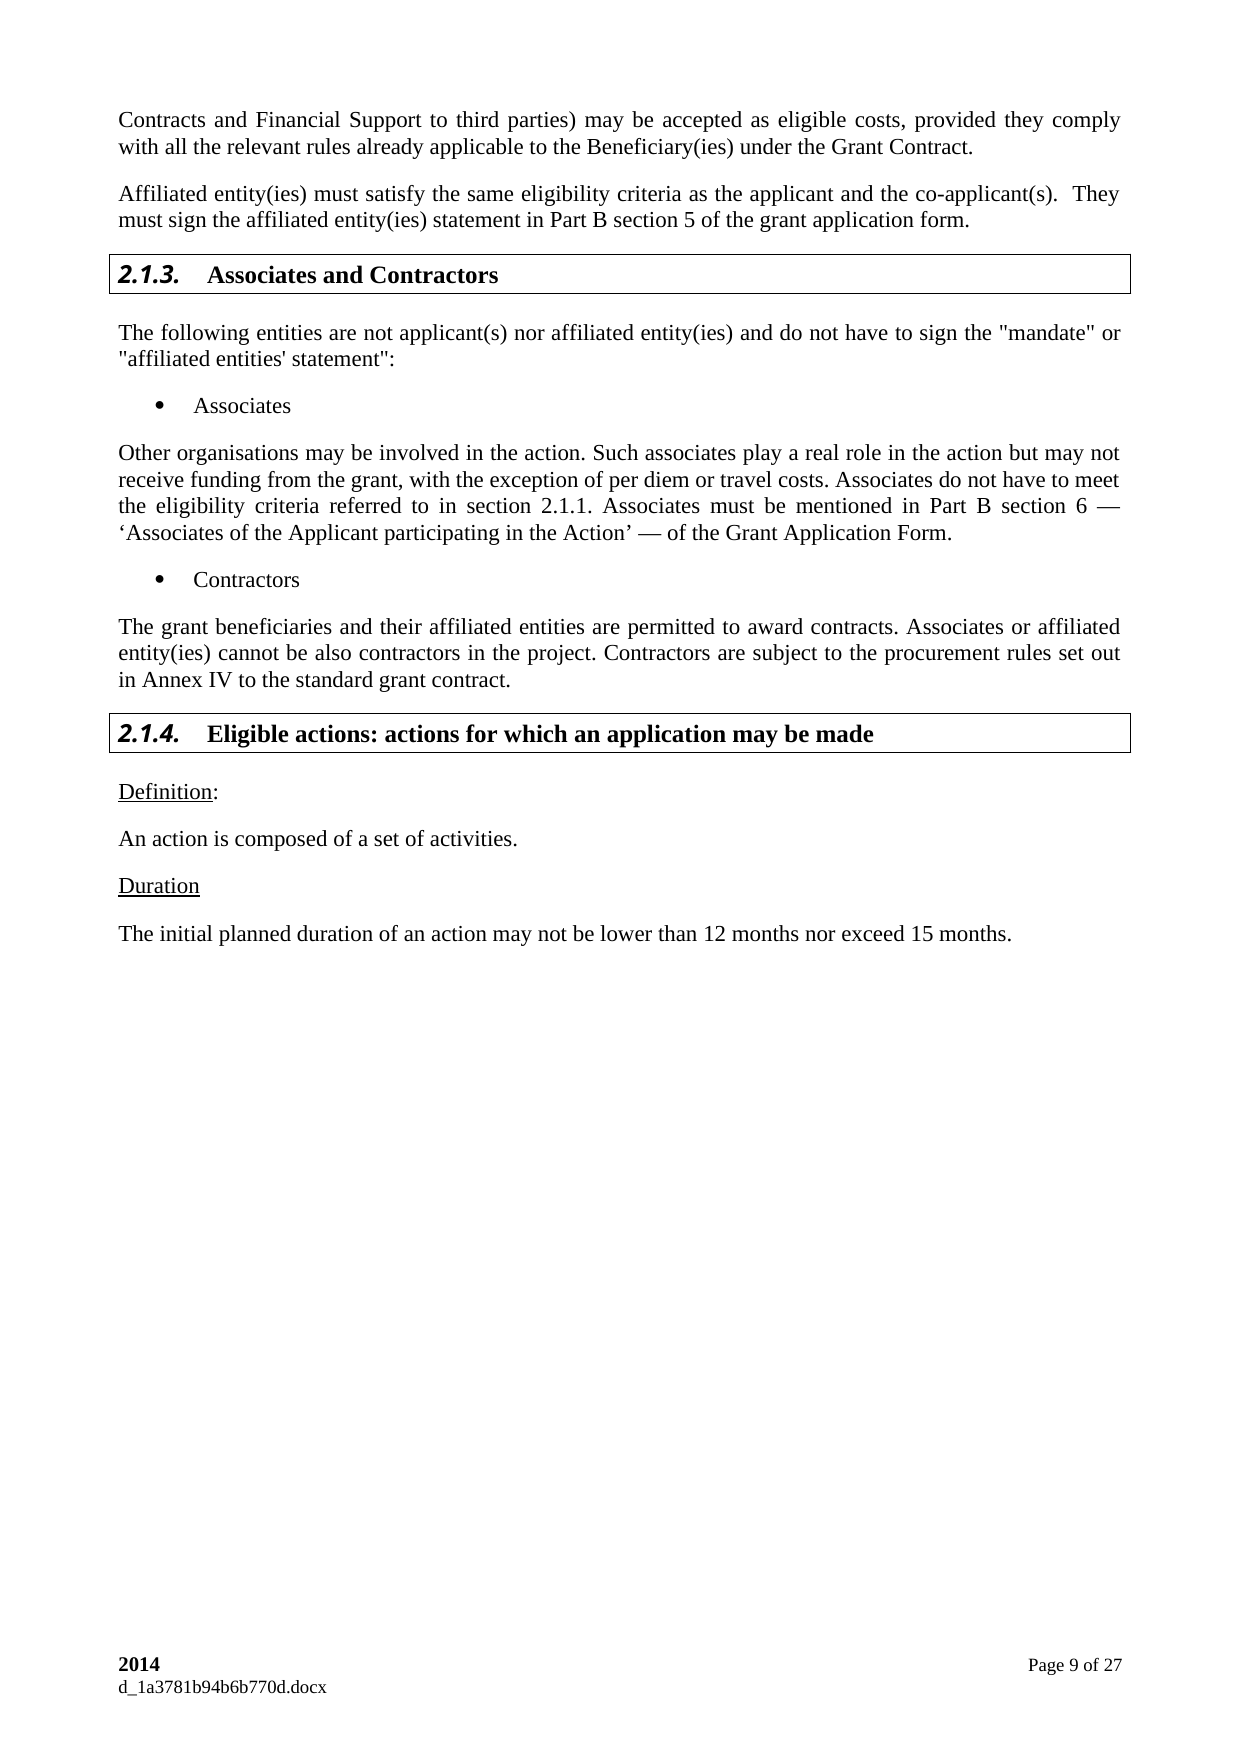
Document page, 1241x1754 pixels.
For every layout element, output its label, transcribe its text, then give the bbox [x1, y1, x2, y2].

text The initial planned duration of an action may not be lower than 12 months nor exceed 15 months. [118, 920, 1122, 946]
text Duration [118, 872, 1122, 899]
text An action is composed of a set of activities. [118, 825, 1122, 852]
text Affiliated entity(ies) must satisfy the same eligibility criteria as the applicant and the co-applicant(s). They must sign the affiliated entity(ies) statement in Part B section 5 of the grant application form. [118, 180, 1122, 233]
text Eligible actions: actions for which an application may be made [110, 714, 1130, 752]
text Associates and Contractors [110, 255, 1130, 293]
text The grant beneficiaries and their affiliated entities are permitted to award contracts. Associates or affiliated entity(ies) cannot be also contractors in the project. Contractors are subject to the procurement rules set out in Annex IV to the standard grant contract. [118, 613, 1122, 692]
list Contractors [156, 566, 1122, 592]
text Definition: [118, 778, 1122, 804]
list Associates [156, 392, 1122, 419]
text Other organisations may be involved in the action. Such associates play a real role in the action but may not receive funding from the grant, with the exception of per diem or travel costs. Associates do not have to meet the eligibility criteria referred to in section 2.1.1. Associates must be mentioned in Part B section 6 — ‘Associates of the Applicant participating in the Action’ — of the Grant Application Form. [118, 439, 1122, 545]
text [118, 106, 1122, 159]
text The following entities are not applicant(s) nor affiliated entity(ies) and do not have to sign the "mandate" or "affiliated entities' statement": [118, 319, 1122, 371]
